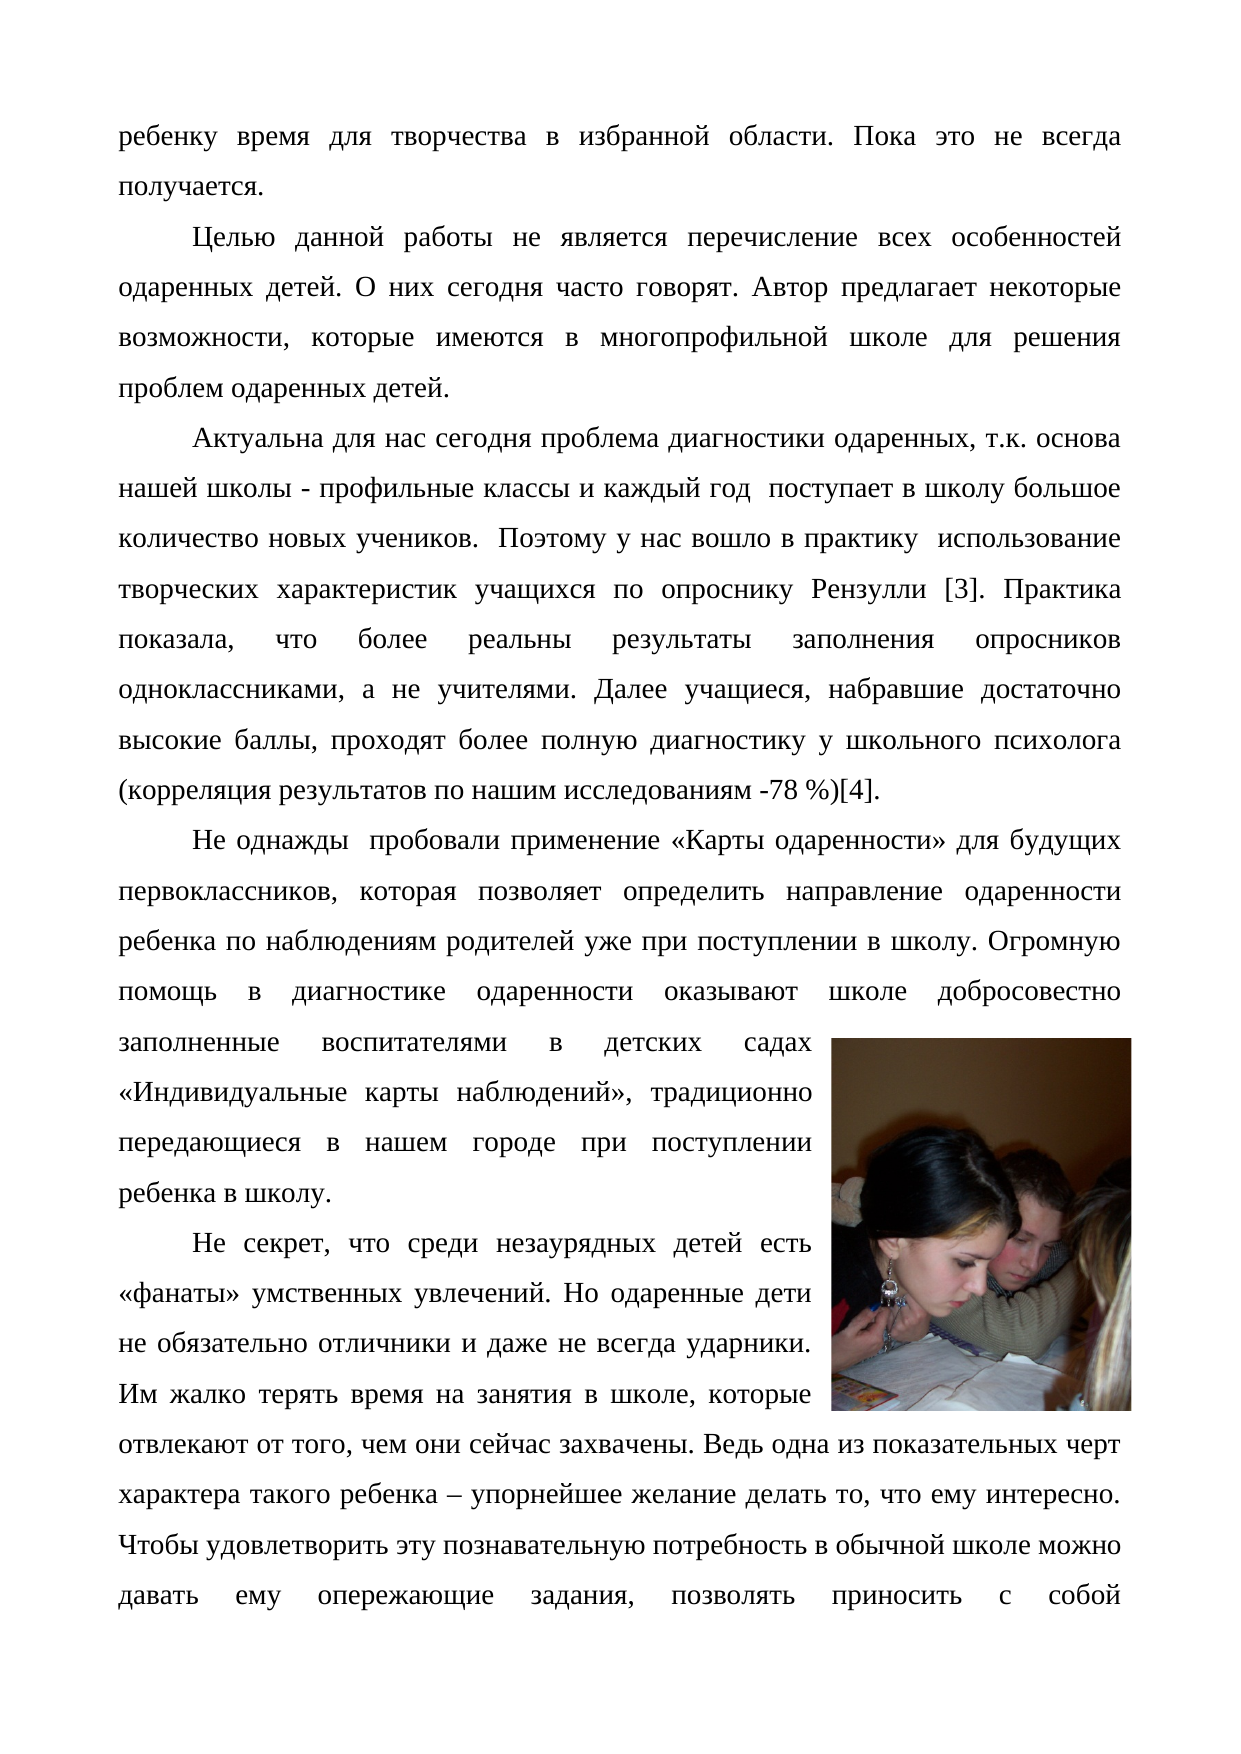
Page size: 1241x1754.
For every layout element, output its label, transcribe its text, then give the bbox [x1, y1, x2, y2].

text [118, 1225, 1122, 1611]
text Целью данной работы не является перечисление всех особенностей одаренных детей. О них сегодня часто говорят. Автор предлагает некоторые возможности, которые имеются в многопрофильной школе для решения проблем одаренных детей. [118, 219, 1122, 403]
picture [831, 1038, 1132, 1411]
text Актуальна для нас сегодня проблема диагностики одаренных, т.к. основа нашей школы - профильные классы и каждый год поступает в школу большое количество новых учеников. Поэтому у нас вошло в практику использование творческих характеристик учащихся по опроснику Рензулли [3]. Практика показала, что более реальны результаты заполнения опросников одноклассниками, а не учителями. Далее учащиеся, набравшие достаточно высокие баллы, проходят более полную диагностику у школьного психолога (корреляция результатов по нашим исследованиям -78 %)[4]. [118, 420, 1122, 806]
text Не однажды пробовали применение «Карты одаренности» для будущих первоклассников, которая позволяет определить направление одаренности ребенка по наблюдениям родителей уже при поступлении в школу. Огромную помощь в диагностике одаренности оказывают школе добросовестно заполненные воспитателями в детских садах «Индивидуальные карты наблюдений», традиционно передающиеся в нашем городе при поступлении ребенка в школу. [118, 822, 1122, 1208]
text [118, 118, 1122, 202]
